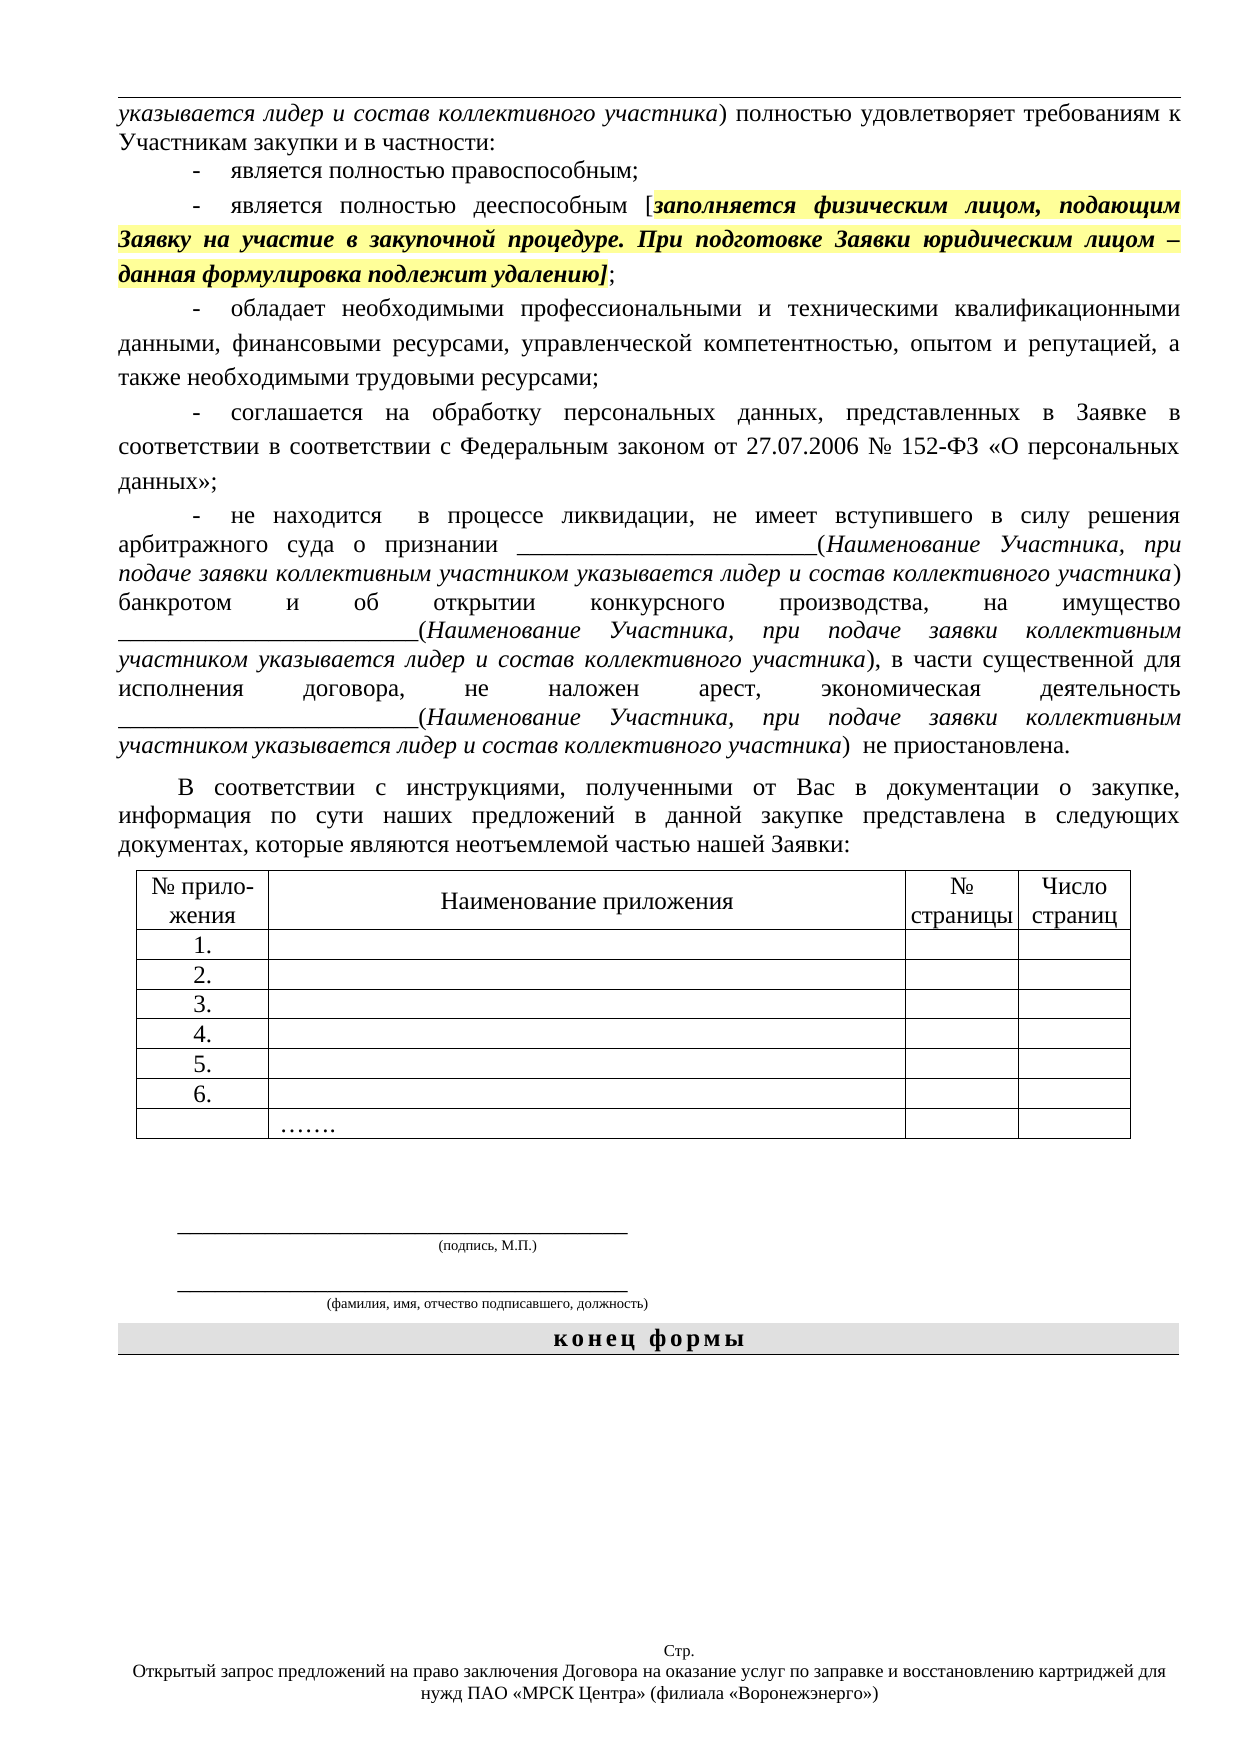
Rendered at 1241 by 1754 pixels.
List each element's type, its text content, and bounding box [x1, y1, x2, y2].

list является полностью дееспособным [заполняется физическим лицом, подающим Заявку на участие в закупочной процедуре. При подготовке Заявки юридическим лицом – данная формулировка подлежит удалению]; [118, 253, 1181, 288]
table_cell [1019, 1109, 1130, 1137]
list является полностью правоспособным; [118, 156, 1181, 184]
table_cell 6. [137, 1079, 268, 1108]
table_cell [269, 960, 905, 988]
table_cell [1019, 1019, 1130, 1048]
table_cell [906, 990, 1018, 1018]
list соглашается на обработку персональных данных, представленных в Заявке в соответствии в соответствии с Федеральным законом от 27.07.2006 № 152-ФЗ «О персональных данных»; [118, 397, 1181, 494]
list является полностью дееспособным [заполняется физическим лицом, подающим Заявку на участие в закупочной процедуре. При подготовке Заявки юридическим лицом – данная формулировка подлежит удалению]; [118, 190, 1181, 225]
table_header № прило-жения [137, 871, 268, 929]
table_cell 2. [137, 960, 268, 988]
table_cell [269, 930, 905, 959]
table_cell [906, 1079, 1018, 1108]
text В соответствии с инструкциями, полученными от Вас в документации о закупке, информация по сути наших предложений в данной закупке представлена в следующих документах, которые являются неотъемлемой частью нашей Заявки: [118, 772, 1181, 858]
table_cell ……. [269, 1109, 905, 1137]
text (подпись, М.П.) [118, 1237, 797, 1266]
table_cell [137, 1109, 268, 1137]
table_header Наименование приложения [269, 871, 905, 929]
table_cell [906, 930, 1018, 959]
table_cell 4. [137, 1019, 268, 1048]
table_cell [1019, 930, 1130, 959]
table_cell [906, 960, 1018, 988]
table_cell [1019, 960, 1130, 988]
table_cell [906, 1109, 1018, 1137]
table_cell [269, 1079, 905, 1108]
table_cell 1. [137, 930, 268, 959]
text ____________________________________ [118, 1266, 1181, 1295]
table_cell [1019, 1049, 1130, 1078]
table_cell [269, 1019, 905, 1048]
table_cell [1019, 1079, 1130, 1108]
list не находится в процессе ликвидации, не имеет вступившего в силу решения арбитражного суда о признании ________________________(Наименование Участника, при подаче заявки коллективным участником указывается лидер и состав коллективного участника) банкротом и об открытии конкурсного производства, на имущество ________________________(Наименование Участника, при подаче заявки коллективным участником указывается лидер и состав коллективного участника), в части существенной для исполнения договора, не наложен арест, экономическая деятельность ________________________(Наименование Участника, при подаче заявки коллективным участником указывается лидер и состав коллективного участника) не приостановлена. [118, 500, 1181, 759]
table_cell [269, 990, 905, 1018]
text ____________________________________ [118, 1208, 1181, 1237]
text конец формы [118, 1323, 1179, 1354]
table_cell [906, 1049, 1018, 1078]
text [118, 98, 1181, 156]
text (фамилия, имя, отчество подписавшего, должность) [118, 1295, 797, 1323]
table_cell [269, 1049, 905, 1078]
table_cell 5. [137, 1049, 268, 1078]
list обладает необходимыми профессиональными и техническими квалификационными данными, финансовыми ресурсами, управленческой компетентностью, опытом и репутацией, а также необходимыми трудовыми ресурсами; [118, 293, 1181, 391]
table_header № страницы [906, 871, 1018, 929]
table_cell 3. [137, 990, 268, 1018]
table_header Число страниц [1019, 871, 1130, 929]
table_cell [1019, 990, 1130, 1018]
table_cell [906, 1019, 1018, 1048]
